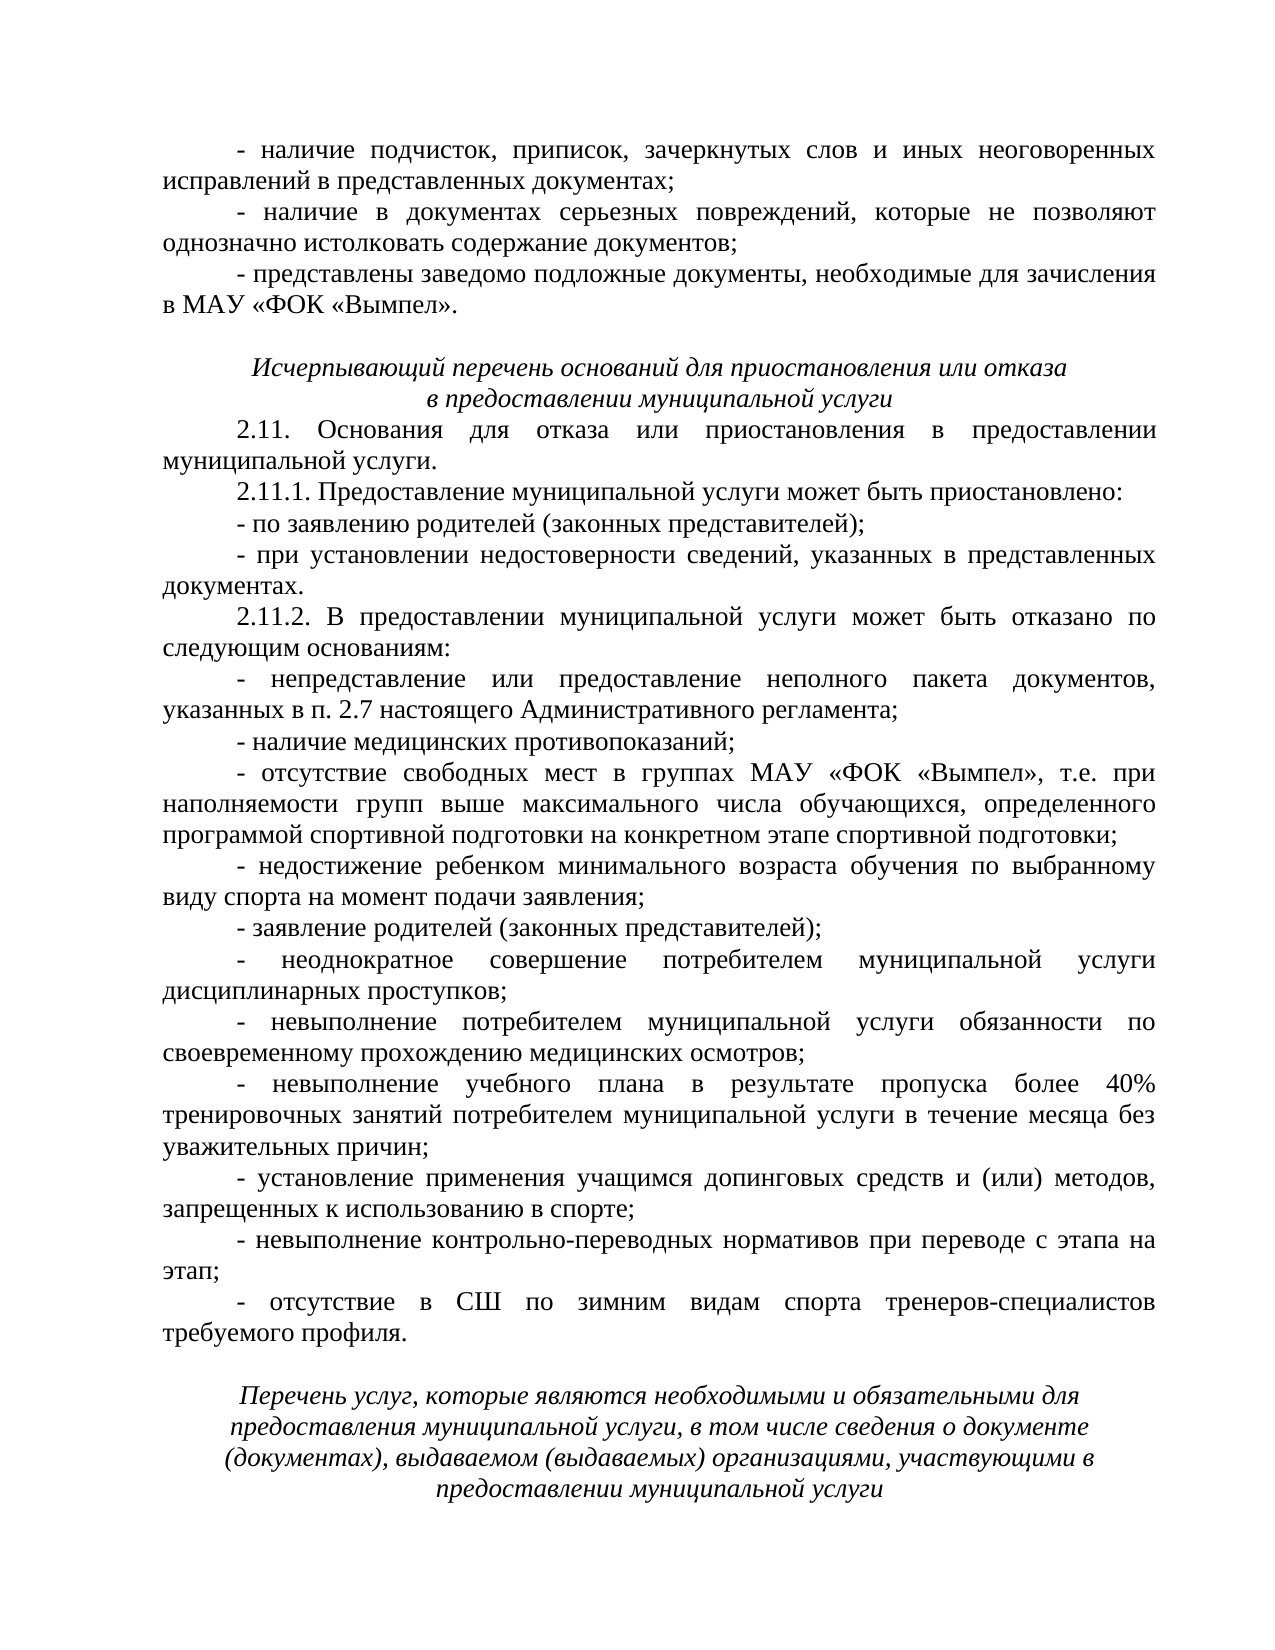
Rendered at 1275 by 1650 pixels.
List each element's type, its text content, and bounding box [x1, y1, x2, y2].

list - недостижение ребенком минимального возраста обучения по выбранному виду спорта на момент подачи заявления; [162, 849, 1157, 912]
text - невыполнение контрольно-переводных нормативов при переводе с этапа на этап; [162, 1223, 1157, 1285]
text - наличие в документах серьезных повреждений, которые не позволяют однозначно истолковать содержание документов; [162, 195, 1157, 257]
text - наличие медицинских противопоказаний; [162, 725, 1157, 756]
text - непредставление или предоставление неполного пакета документов, указанных в п. 2.7 настоящего Административного регламента; [162, 662, 1157, 725]
text в предоставлении муниципальной услуги [162, 382, 1157, 413]
list - отсутствие свободных мест в группах МАУ «ФОК «Вымпел», т.е. при наполняемости групп выше максимального числа обучающихся, определенного программой спортивной подготовки на конкретном этапе спортивной подготовки; [162, 756, 1157, 849]
text - отсутствие в СШ по зимним видам спорта тренеров-специалистов требуемого профиля. [162, 1285, 1157, 1348]
text - по заявлению родителей (законных представителей); [162, 507, 1157, 538]
text - представлены заведомо подложные документы, необходимые для зачисления в МАУ «ФОК «Вымпел». [162, 257, 1157, 320]
list - невыполнение учебного плана в результате пропуска более 40% тренировочных занятий потребителем муниципальной услуги в течение месяца без уважительных причин; [162, 1067, 1157, 1161]
list - неоднократное совершение потребителем муниципальной услуги дисциплинарных проступков; [162, 943, 1157, 1005]
text Исчерпывающий перечень оснований для приостановления или отказа [162, 351, 1157, 382]
list - невыполнение потребителем муниципальной услуги обязанности по своевременному прохождению медицинских осмотров; [162, 1005, 1157, 1067]
text - при установлении недостоверности сведений, указанных в представленных документах. [162, 538, 1157, 600]
text - наличие подчисток, приписок, зачеркнутых слов и иных неоговоренных исправлений в представленных документах; [162, 133, 1157, 195]
text Перечень услуг, которые являются необходимыми и обязательными для предоставления муниципальной услуги, в том числе сведения о документе (документах), выдаваемом (выдаваемых) организациями, участвующими в предоставлении муниципальной услуги [162, 1379, 1157, 1503]
text 2.11. Основания для отказа или приостановления в предоставлении муниципальной услуги. [162, 413, 1157, 476]
list - заявление родителей (законных представителей); [162, 912, 1157, 943]
text 2.11.1. Предоставление муниципальной услуги может быть приостановлено: [162, 476, 1157, 507]
text 2.11.2. В предоставлении муниципальной услуги может быть отказано по следующим основаниям: [162, 600, 1157, 662]
text - установление применения учащимся допинговых средств и (или) методов, запрещенных к использованию в спорте; [162, 1161, 1157, 1223]
